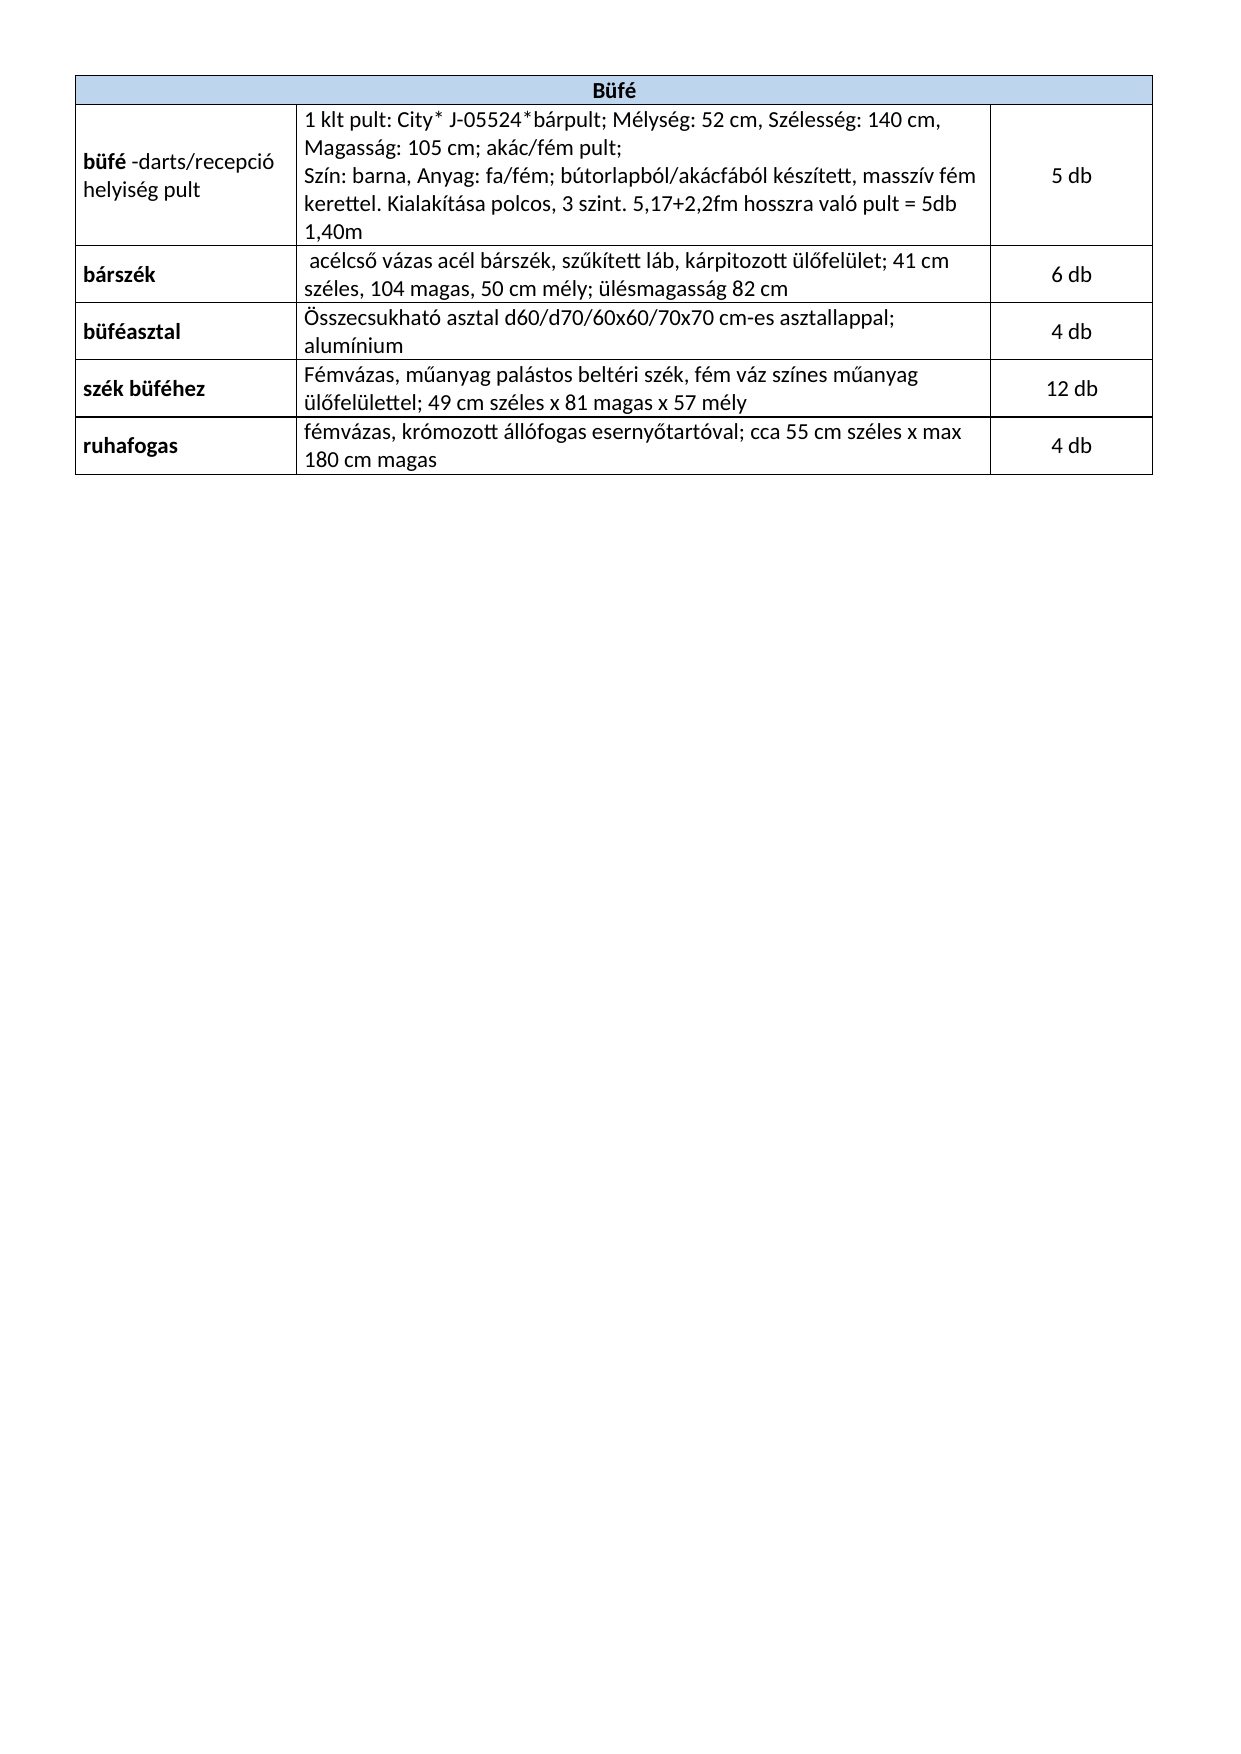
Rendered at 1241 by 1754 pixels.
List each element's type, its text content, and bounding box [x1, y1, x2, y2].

table_cell bárszék [76, 246, 296, 302]
table_cell ruhafogas [76, 418, 296, 473]
table_cell acélcső vázas acél bárszék, szűkített láb, kárpitozott ülőfelület; 41 cm széles, 104 magas, 50 cm mély; ülésmagasság 82 cm [297, 246, 990, 302]
table_cell Összecsukható asztal d60/d70/60x60/70x70 cm-es asztallappal; alumínium [297, 303, 990, 359]
table_cell 6 db [991, 246, 1152, 302]
table_cell szék büféhez [76, 360, 296, 416]
table_cell 4 db [991, 418, 1152, 473]
table_cell fémvázas, krómozott állófogas esernyőtartóval; cca 55 cm széles x max 180 cm magas [297, 418, 990, 473]
table_cell 5 db [991, 105, 1152, 245]
table_cell Fémvázas, műanyag palástos beltéri szék, fém váz színes műanyag ülőfelülettel; 49 cm széles x 81 magas x 57 mély [297, 360, 990, 416]
table_cell 12 db [991, 360, 1152, 416]
table_cell büfé -darts/recepció helyiség pult [76, 105, 296, 245]
table_cell büféasztal [76, 303, 296, 359]
table_header Büfé [76, 76, 1152, 104]
table_cell 4 db [991, 303, 1152, 359]
table_cell 1 klt pult: City* J-05524*bárpult; Mélység: 52 cm, Szélesség: 140 cm, Magasság: 105 cm; akác/fém pult; Szín: barna, Anyag: fa/fém; bútorlapból/akácfából készített, masszív fém kerettel. Kialakítása polcos, 3 szint. 5,17+2,2fm hosszra való pult = 5db 1,40m [297, 105, 990, 245]
